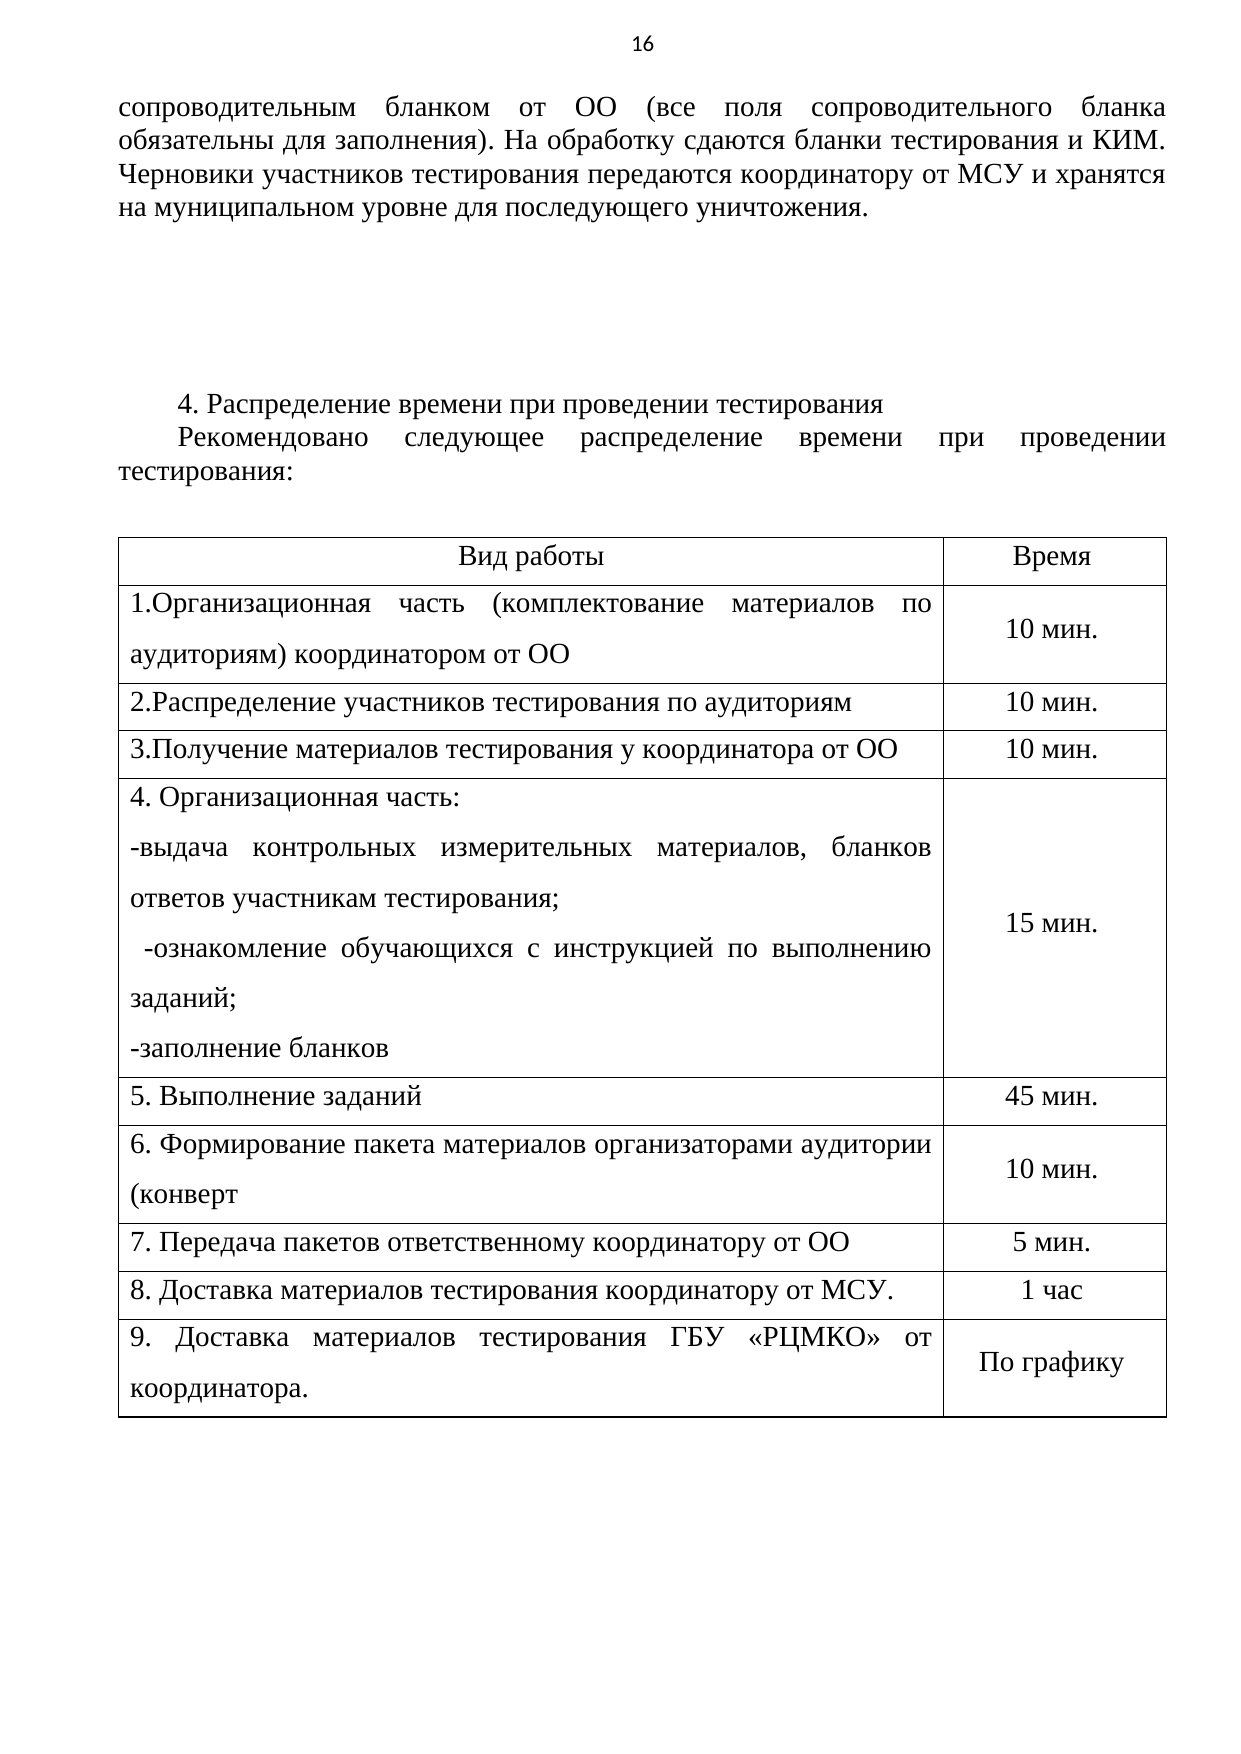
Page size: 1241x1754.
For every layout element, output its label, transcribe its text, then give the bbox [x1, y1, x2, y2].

table_cell 1.Организационная часть (комплектование материалов по аудиториям) координатором от ОО [119, 586, 943, 683]
table_cell 10 мин. [944, 684, 1166, 730]
table_cell 1 час [944, 1272, 1166, 1318]
table_header Вид работы [119, 538, 943, 584]
table_cell 45 мин. [944, 1078, 1166, 1125]
table_header Время [944, 538, 1166, 584]
table_cell 6. Формирование пакета материалов организаторами аудитории (конверт [119, 1126, 943, 1223]
table_cell 10 мин. [944, 1126, 1166, 1223]
table_cell 9. Доставка материалов тестирования ГБУ «РЦМКО» от координатора. [119, 1320, 943, 1416]
table_cell 5. Выполнение заданий [119, 1078, 943, 1125]
table_cell 15 мин. [944, 779, 1166, 1077]
table_cell 4. Организационная часть: -выдача контрольных измерительных материалов, бланков ответов участникам тестирования; -ознакомление обучающихся с инструкцией по выполнению заданий; -заполнение бланков [119, 779, 943, 1077]
table_cell 2.Распределение участников тестирования по аудиториям [119, 684, 943, 730]
table_cell 5 мин. [944, 1224, 1166, 1271]
table_cell 3.Получение материалов тестирования у координатора от ОО [119, 731, 943, 778]
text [118, 89, 1166, 223]
table_cell 8. Доставка материалов тестирования координатору от МСУ. [119, 1272, 943, 1318]
text 4. Распределение времени при проведении тестирования [118, 386, 1166, 419]
table_cell 10 мин. [944, 731, 1166, 778]
table_cell По графику [944, 1320, 1166, 1416]
table_cell 7. Передача пакетов ответственному координатору от ОО [119, 1224, 943, 1271]
text Рекомендовано следующее распределение времени при проведении тестирования: [118, 419, 1166, 487]
table_cell 10 мин. [944, 586, 1166, 683]
